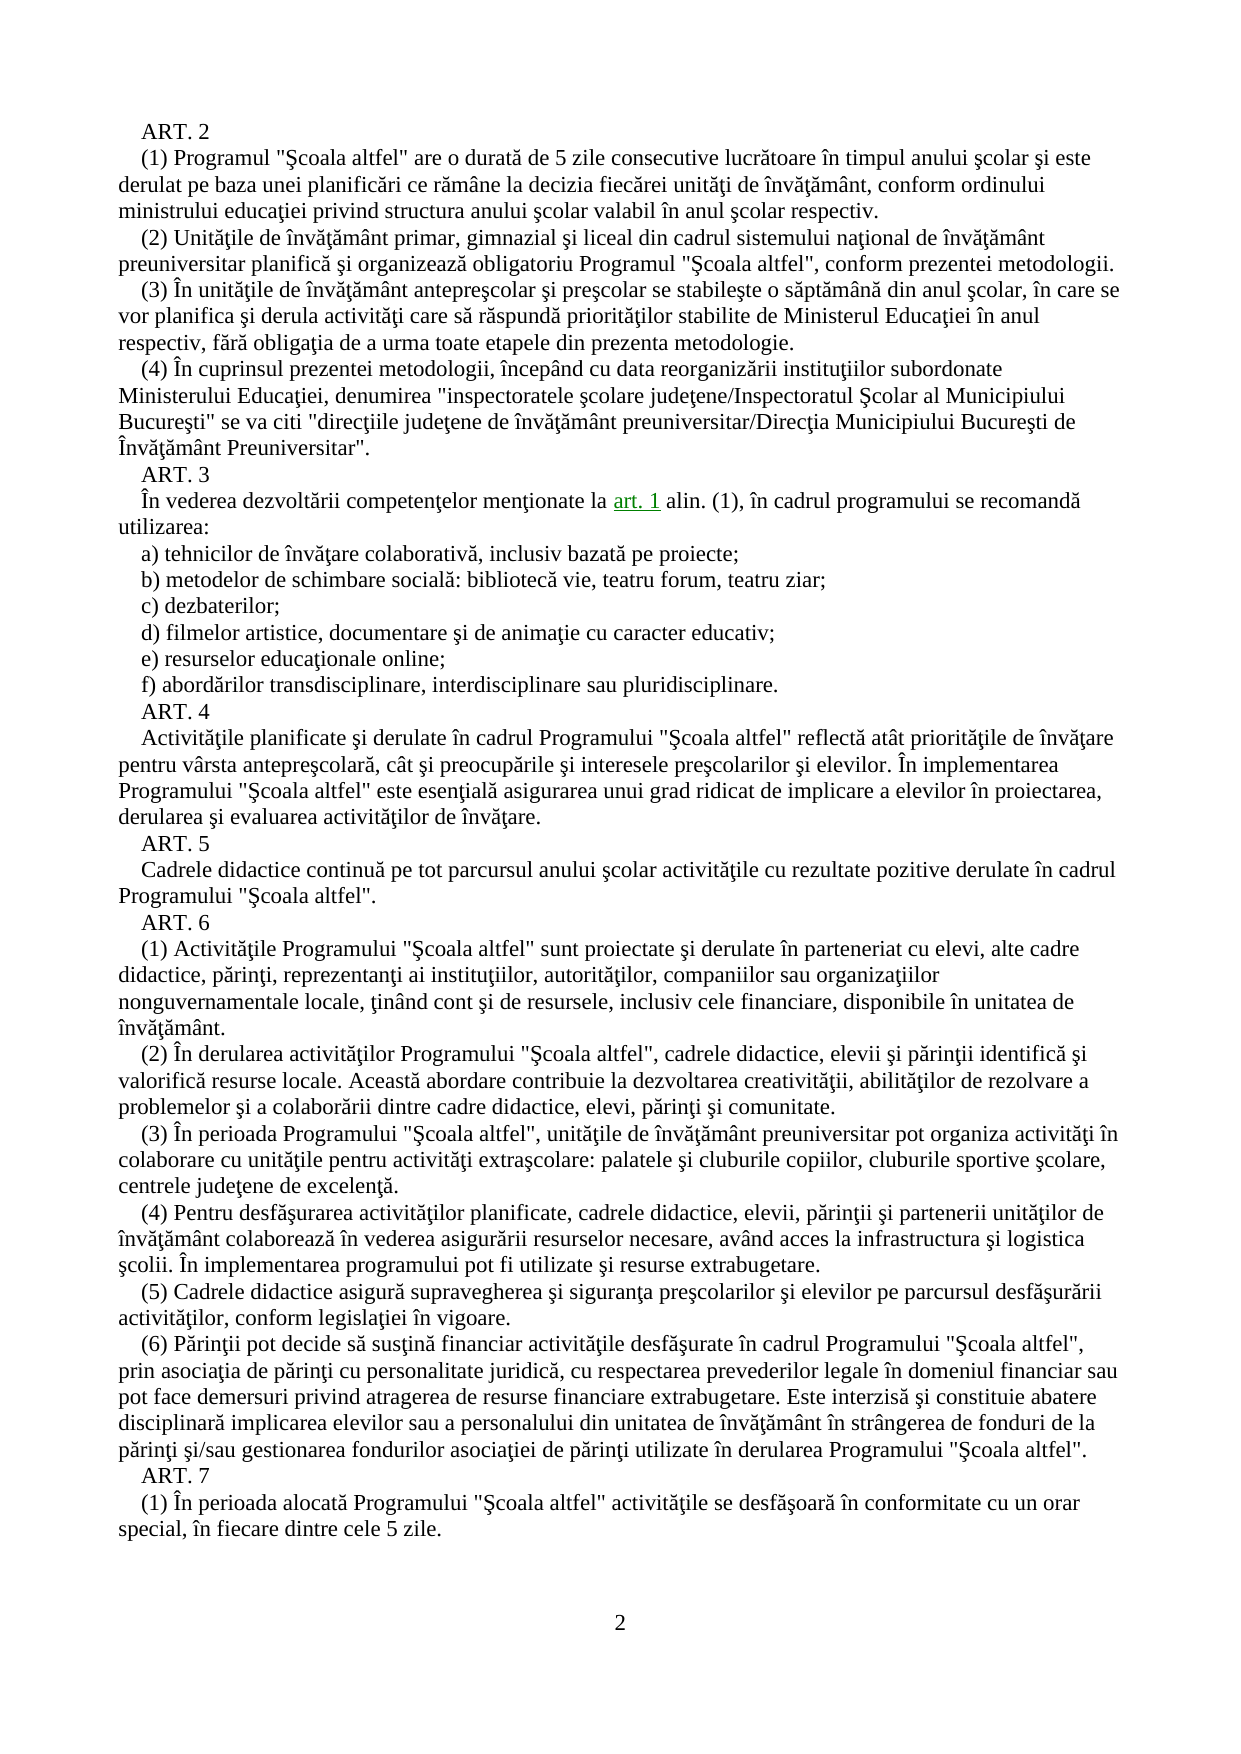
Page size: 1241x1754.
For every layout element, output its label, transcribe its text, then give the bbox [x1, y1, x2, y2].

text (1) Activităţile Programului "Şcoala altfel" sunt proiectate şi derulate în parteneriat cu elevi, alte cadre didactice, părinţi, reprezentanţi ai instituţiilor, autorităţilor, companiilor sau organizaţiilor nonguvernamentale locale, ţinând cont şi de resursele, inclusiv cele financiare, disponibile în unitatea de învăţământ. [118, 935, 1122, 1041]
text b) metodelor de schimbare socială: bibliotecă vie, teatru forum, teatru ziar; [118, 566, 1122, 592]
text (2) Unităţile de învăţământ primar, gimnazial şi liceal din cadrul sistemului naţional de învăţământ preuniversitar planifică şi organizează obligatoriu Programul "Şcoala altfel", conform prezentei metodologii. [118, 223, 1122, 276]
text e) resurselor educaţionale online; [118, 645, 1122, 672]
text ART. 6 [118, 909, 1122, 935]
text (1) În perioada alocată Programului "Şcoala altfel" activităţile se desfăşoară în conformitate cu un orar special, în fiecare dintre cele 5 zile. [118, 1488, 1122, 1541]
text f) abordărilor transdisciplinare, interdisciplinare sau pluridisciplinare. [118, 672, 1122, 698]
text În vederea dezvoltării competenţelor menţionate la art. 1 alin. (1), în cadrul programului se recomandă utilizarea: [118, 487, 1122, 540]
text d) filmelor artistice, documentare şi de animaţie cu caracter educativ; [118, 619, 1122, 645]
text Cadrele didactice continuă pe tot parcursul anului şcolar activităţile cu rezultate pozitive derulate în cadrul Programului "Şcoala altfel". [118, 856, 1122, 909]
text (3) În perioada Programului "Şcoala altfel", unităţile de învăţământ preuniversitar pot organiza activităţi în colaborare cu unităţile pentru activităţi extraşcolare: palatele şi cluburile copiilor, cluburile sportive şcolare, centrele judeţene de excelenţă. [118, 1119, 1122, 1199]
text (3) În unităţile de învăţământ antepreşcolar şi preşcolar se stabileşte o săptămână din anul şcolar, în care se vor planifica şi derula activităţi care să răspundă priorităţilor stabilite de Ministerul Educaţiei în anul respectiv, fără obligaţia de a urma toate etapele din prezenta metodologie. [118, 276, 1122, 355]
text a) tehnicilor de învăţare colaborativă, inclusiv bazată pe proiecte; [118, 540, 1122, 566]
text ART. 3 [118, 461, 1122, 487]
text c) dezbaterilor; [118, 592, 1122, 619]
text ART. 2 [118, 118, 1122, 144]
text Activităţile planificate şi derulate în cadrul Programului "Şcoala altfel" reflectă atât priorităţile de învăţare pentru vârsta antepreşcolară, cât şi preocupările şi interesele preşcolarilor şi elevilor. În implementarea Programului "Şcoala altfel" este esenţială asigurarea unui grad ridicat de implicare a elevilor în proiectarea, derularea şi evaluarea activităţilor de învăţare. [118, 724, 1122, 830]
text ART. 5 [118, 830, 1122, 856]
text ART. 4 [118, 698, 1122, 724]
text (2) În derularea activităţilor Programului "Şcoala altfel", cadrele didactice, elevii şi părinţii identifică şi valorifică resurse locale. Această abordare contribuie la dezvoltarea creativităţii, abilităţilor de rezolvare a problemelor şi a colaborării dintre cadre didactice, elevi, părinţi şi comunitate. [118, 1041, 1122, 1119]
text (4) În cuprinsul prezentei metodologii, începând cu data reorganizării instituţiilor subordonate Ministerului Educaţiei, denumirea "inspectoratele şcolare judeţene/Inspectoratul Şcolar al Municipiului Bucureşti" se va citi "direcţiile judeţene de învăţământ preuniversitar/Direcţia Municipiului Bucureşti de Învăţământ Preuniversitar". [118, 355, 1122, 461]
text (6) Părinţii pot decide să susţină financiar activităţile desfăşurate în cadrul Programului "Şcoala altfel", prin asociaţia de părinţi cu personalitate juridică, cu respectarea prevederilor legale în domeniul financiar sau pot face demersuri privind atragerea de resurse financiare extrabugetare. Este interzisă şi constituie abatere disciplinară implicarea elevilor sau a personalului din unitatea de învăţământ în strângerea de fonduri de la părinţi şi/sau gestionarea fondurilor asociaţiei de părinţi utilizate în derularea Programului "Şcoala altfel". [118, 1330, 1122, 1462]
text (1) Programul "Şcoala altfel" are o durată de 5 zile consecutive lucrătoare în timpul anului şcolar şi este derulat pe baza unei planificări ce rămâne la decizia fiecărei unităţi de învăţământ, conform ordinului ministrului educaţiei privind structura anului şcolar valabil în anul şcolar respectiv. [118, 144, 1122, 223]
text (5) Cadrele didactice asigură supravegherea şi siguranţa preşcolarilor şi elevilor pe parcursul desfăşurării activităţilor, conform legislaţiei în vigoare. [118, 1278, 1122, 1330]
text ART. 7 [118, 1462, 1122, 1488]
text (4) Pentru desfăşurarea activităţilor planificate, cadrele didactice, elevii, părinţii şi partenerii unităţilor de învăţământ colaborează în vederea asigurării resurselor necesare, având acces la infrastructura şi logistica şcolii. În implementarea programului pot fi utilizate şi resurse extrabugetare. [118, 1199, 1122, 1278]
